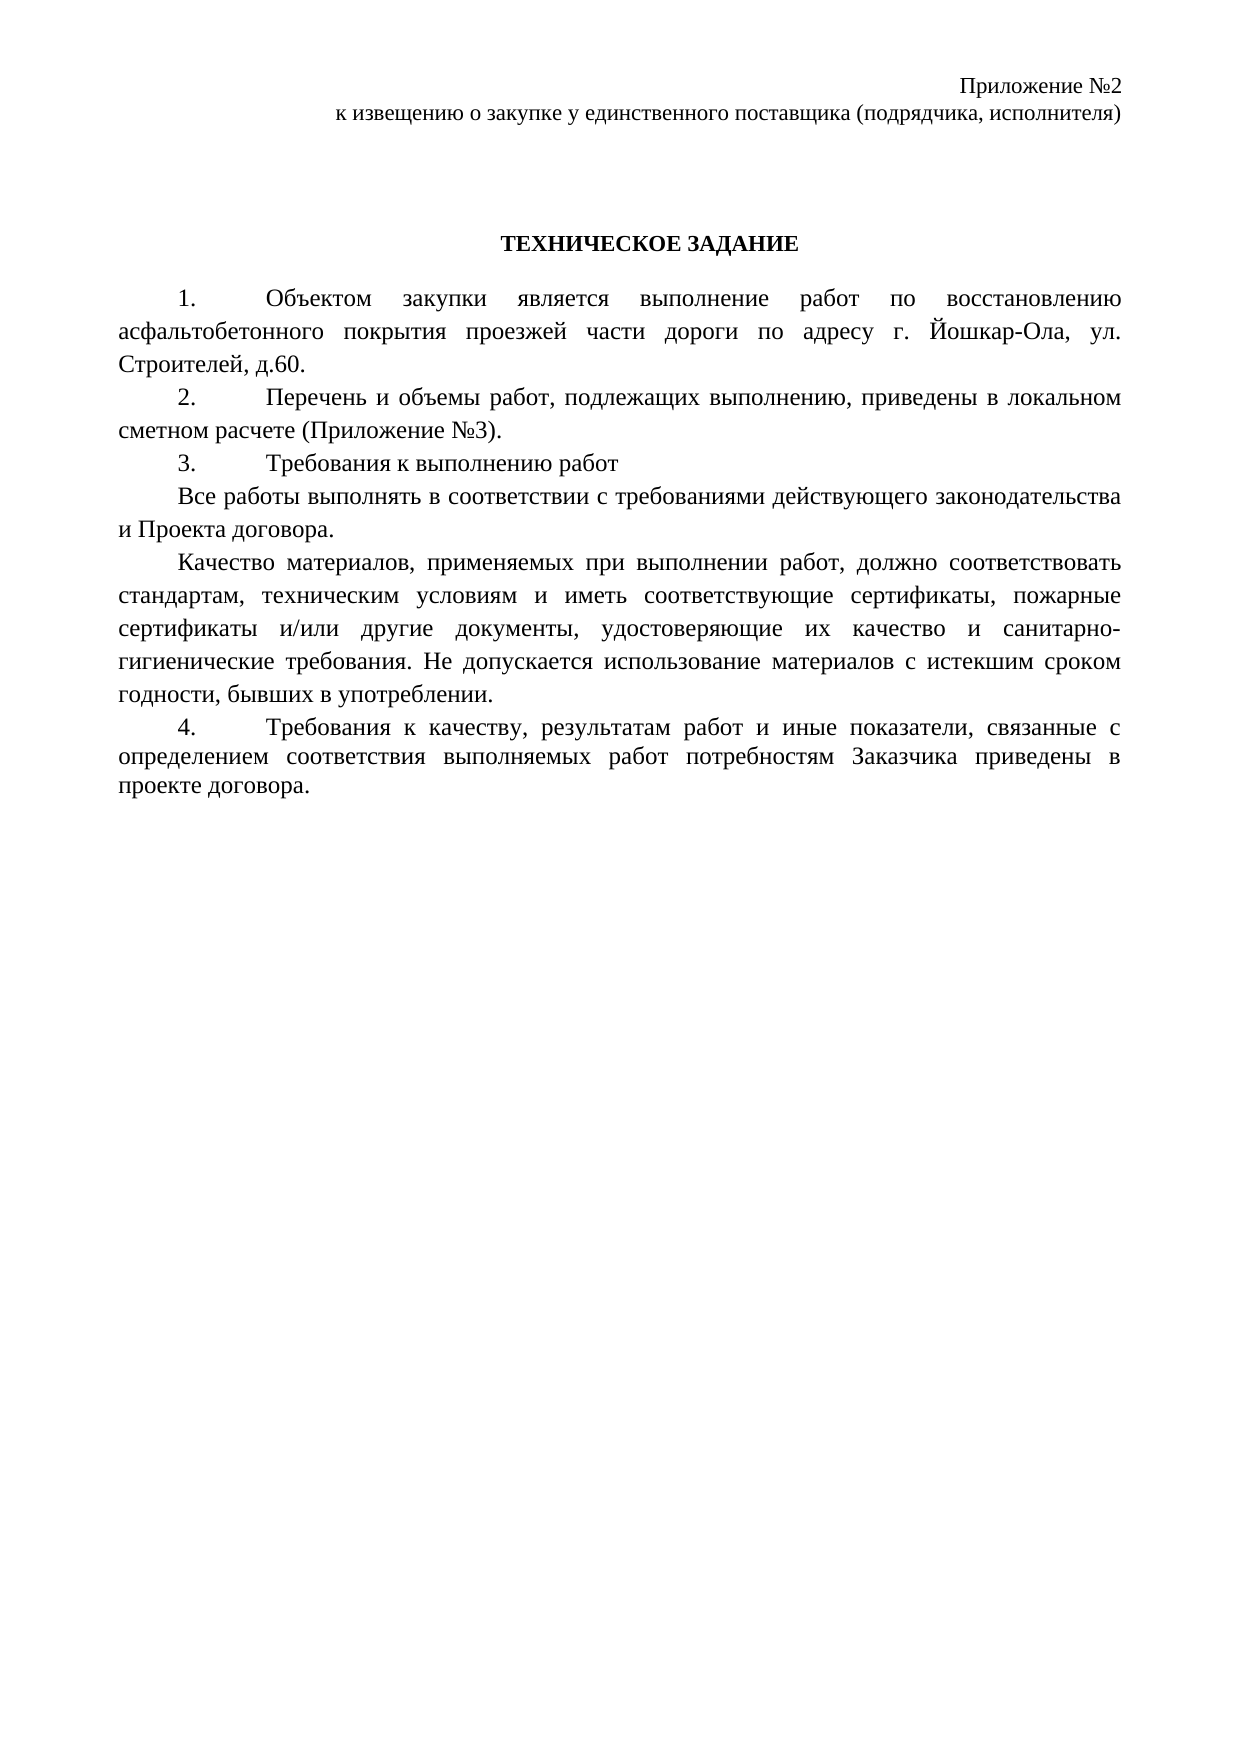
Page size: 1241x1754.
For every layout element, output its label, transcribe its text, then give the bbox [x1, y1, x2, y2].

text ТЕХНИЧЕСКОЕ ЗАДАНИЕ [118, 230, 1122, 257]
text 4. Требования к качеству, результатам работ и иные показатели, связанные с определением соответствия выполняемых работ потребностям Заказчика приведены в проекте договора. [118, 712, 1122, 798]
list Объектом закупки является выполнение работ по восстановлению асфальтобетонного покрытия проезжей части дороги по адресу г. Йошкар-Ола, ул. Строителей, д.60. [118, 283, 1122, 378]
text к извещению о закупке у единственного поставщика (подрядчика, исполнителя) [118, 98, 1122, 125]
text 3. Требования к выполнению работ [118, 448, 1122, 477]
text Приложение №2 [118, 72, 1122, 98]
text 2. Перечень и объемы работ, подлежащих выполнению, приведены в локальном сметном расчете (Приложение №3). [118, 382, 1122, 444]
text Качество материалов, применяемых при выполнении работ, должно соответствовать стандартам, техническим условиям и иметь соответствующие сертификаты, пожарные сертификаты и/или другие документы, удостоверяющие их качество и санитарно-гигиенические требования. Не допускается использование материалов с истекшим сроком годности, бывших в употреблении. [118, 547, 1122, 708]
text Все работы выполнять в соответствии с требованиями действующего законодательства и Проекта договора. [118, 481, 1122, 543]
